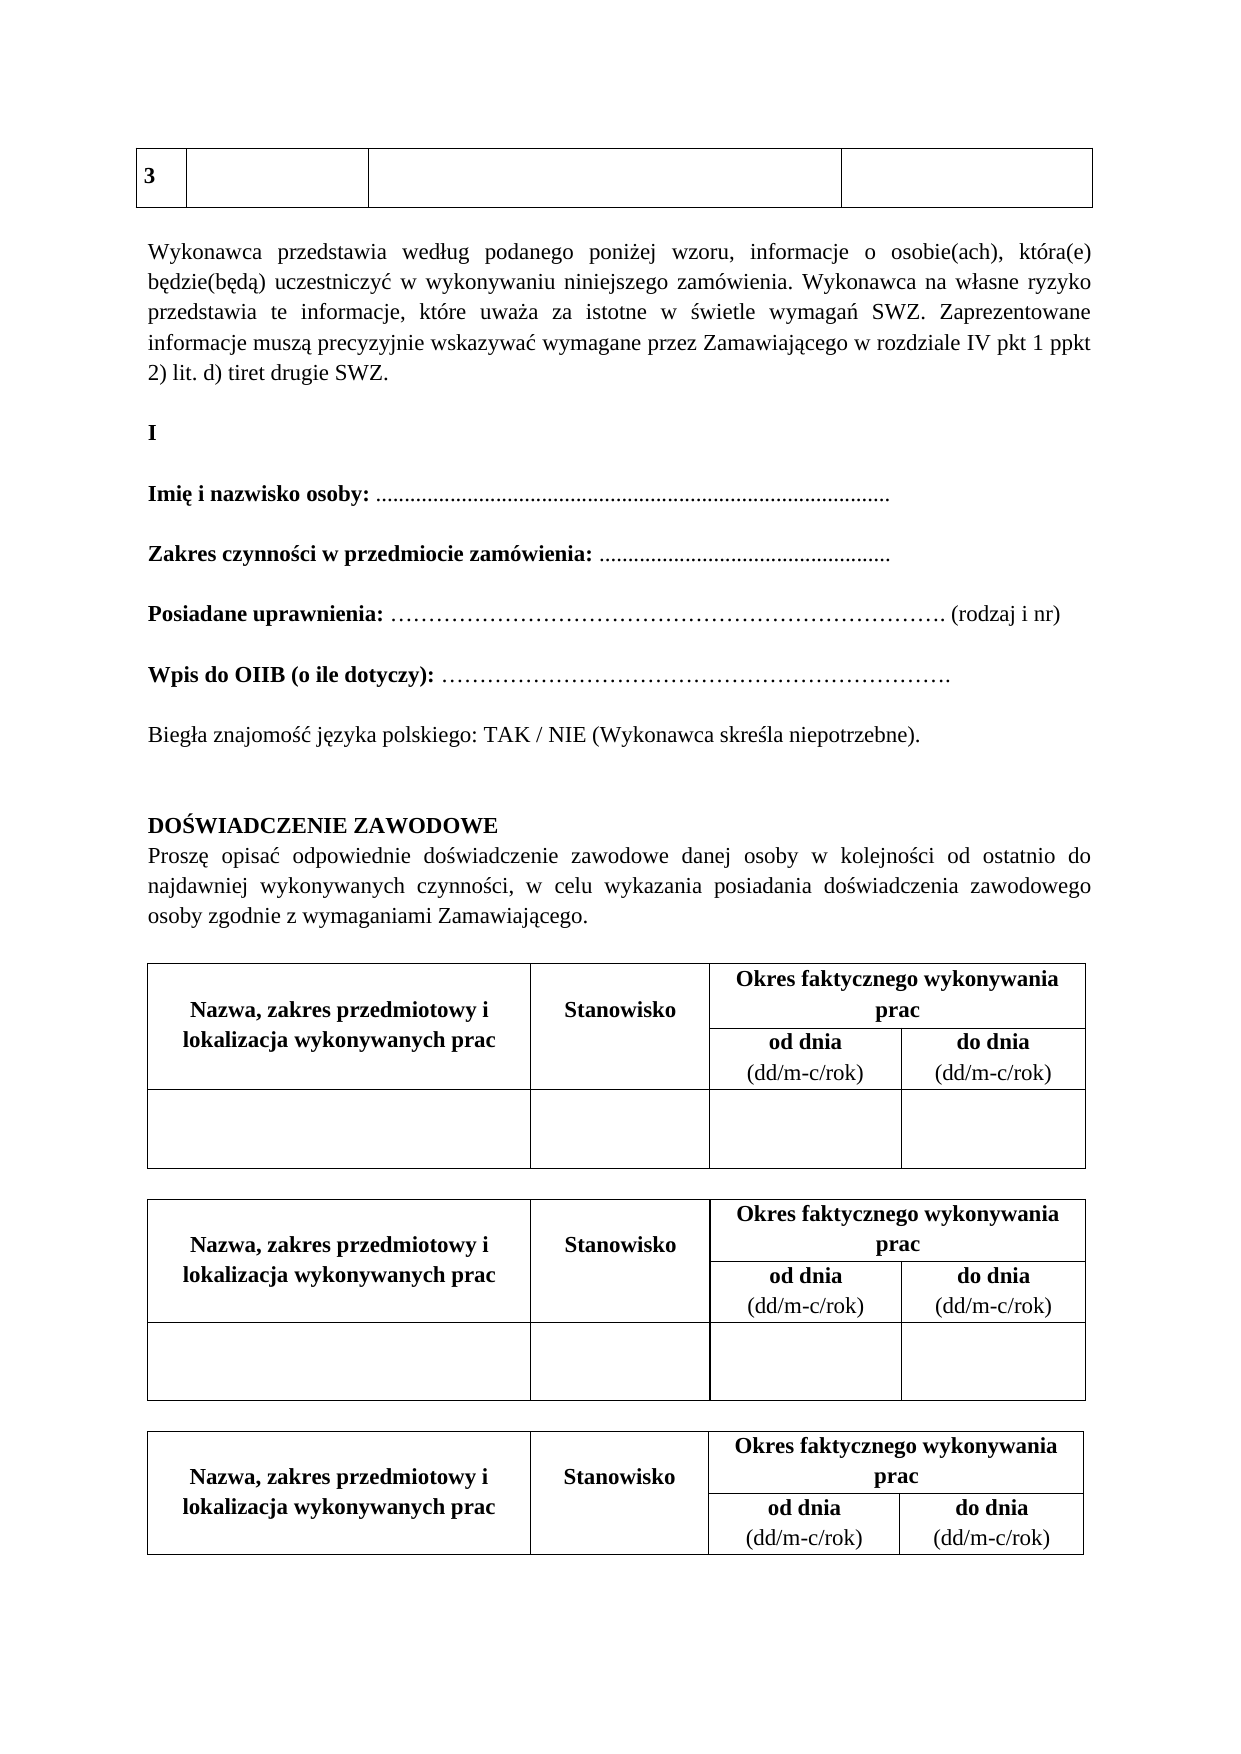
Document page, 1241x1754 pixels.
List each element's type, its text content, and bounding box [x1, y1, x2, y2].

text Wykonawca przedstawia według podanego poniżej wzoru, informacje o osobie(ach), która(e) będzie(będą) uczestniczyć w wykonywaniu niniejszego zamówienia. Wykonawca na własne ryzyko przedstawia te informacje, które uważa za istotne w świetle wymagań SWZ. Zaprezentowane informacje muszą precyzyjnie wskazywać wymagane przez Zamawiającego w rozdziale IV pkt 1 ppkt 2) lit. d) tiret drugie SWZ. [148, 238, 1093, 385]
table_cell [531, 1323, 709, 1400]
table_header Stanowisko [531, 1432, 708, 1554]
table_cell [842, 149, 1092, 207]
table_cell do dnia (dd/m-c/rok) [902, 1029, 1085, 1089]
table_cell od dnia (dd/m-c/rok) [710, 1029, 901, 1089]
table_cell [369, 149, 841, 207]
table_cell [902, 1090, 1085, 1168]
table_header Stanowisko [531, 1200, 709, 1322]
text DOŚWIADCZENIE ZAWODOWE [148, 812, 1093, 838]
table_cell [531, 1090, 709, 1168]
text Imię i nazwisko osoby: .......................................................................................... [148, 479, 1093, 506]
table_cell [711, 1323, 901, 1400]
table_cell do dnia (dd/m-c/rok) [900, 1494, 1083, 1554]
text I [148, 419, 1093, 446]
table_cell do dnia (dd/m-c/rok) [902, 1262, 1085, 1322]
text Proszę opisać odpowiednie doświadczenie zawodowe danej osoby w kolejności od ostatnio do najdawniej wykonywanych czynności, w celu wykazania posiadania doświadczenia zawodowego osoby zgodnie z wymaganiami Zamawiającego. [148, 842, 1093, 929]
text Zakres czynności w przedmiocie zamówienia: ................................................... [148, 540, 1093, 566]
table_cell od dnia (dd/m-c/rok) [711, 1262, 901, 1322]
table_cell 3 [137, 149, 186, 207]
table_cell [187, 149, 368, 207]
table_header Nazwa, zakres przedmiotowy i lokalizacja wykonywanych prac [148, 1200, 530, 1322]
table_header Okres faktycznego wykonywania prac [709, 1432, 1083, 1493]
text Biegła znajomość języka polskiego: TAK / NIE (Wykonawca skreśla niepotrzebne). [148, 721, 1093, 748]
table_cell [148, 1323, 530, 1400]
table_header Okres faktycznego wykonywania prac [711, 1200, 1085, 1261]
table_header Nazwa, zakres przedmiotowy i lokalizacja wykonywanych prac [148, 964, 530, 1089]
table_header Okres faktycznego wykonywania prac [710, 964, 1085, 1027]
text Posiadane uprawnienia: ………………………………………………………………. (rodzaj i nr) [148, 600, 1093, 627]
table_cell [902, 1323, 1085, 1400]
table_header Nazwa, zakres przedmiotowy i lokalizacja wykonywanych prac [148, 1432, 530, 1554]
table_cell od dnia (dd/m-c/rok) [709, 1494, 899, 1554]
table_cell [148, 1090, 530, 1168]
table_header Stanowisko [531, 964, 709, 1089]
text Wpis do OIIB (o ile dotyczy): …………………………………………………………. [148, 661, 1093, 687]
table_cell [710, 1090, 901, 1168]
